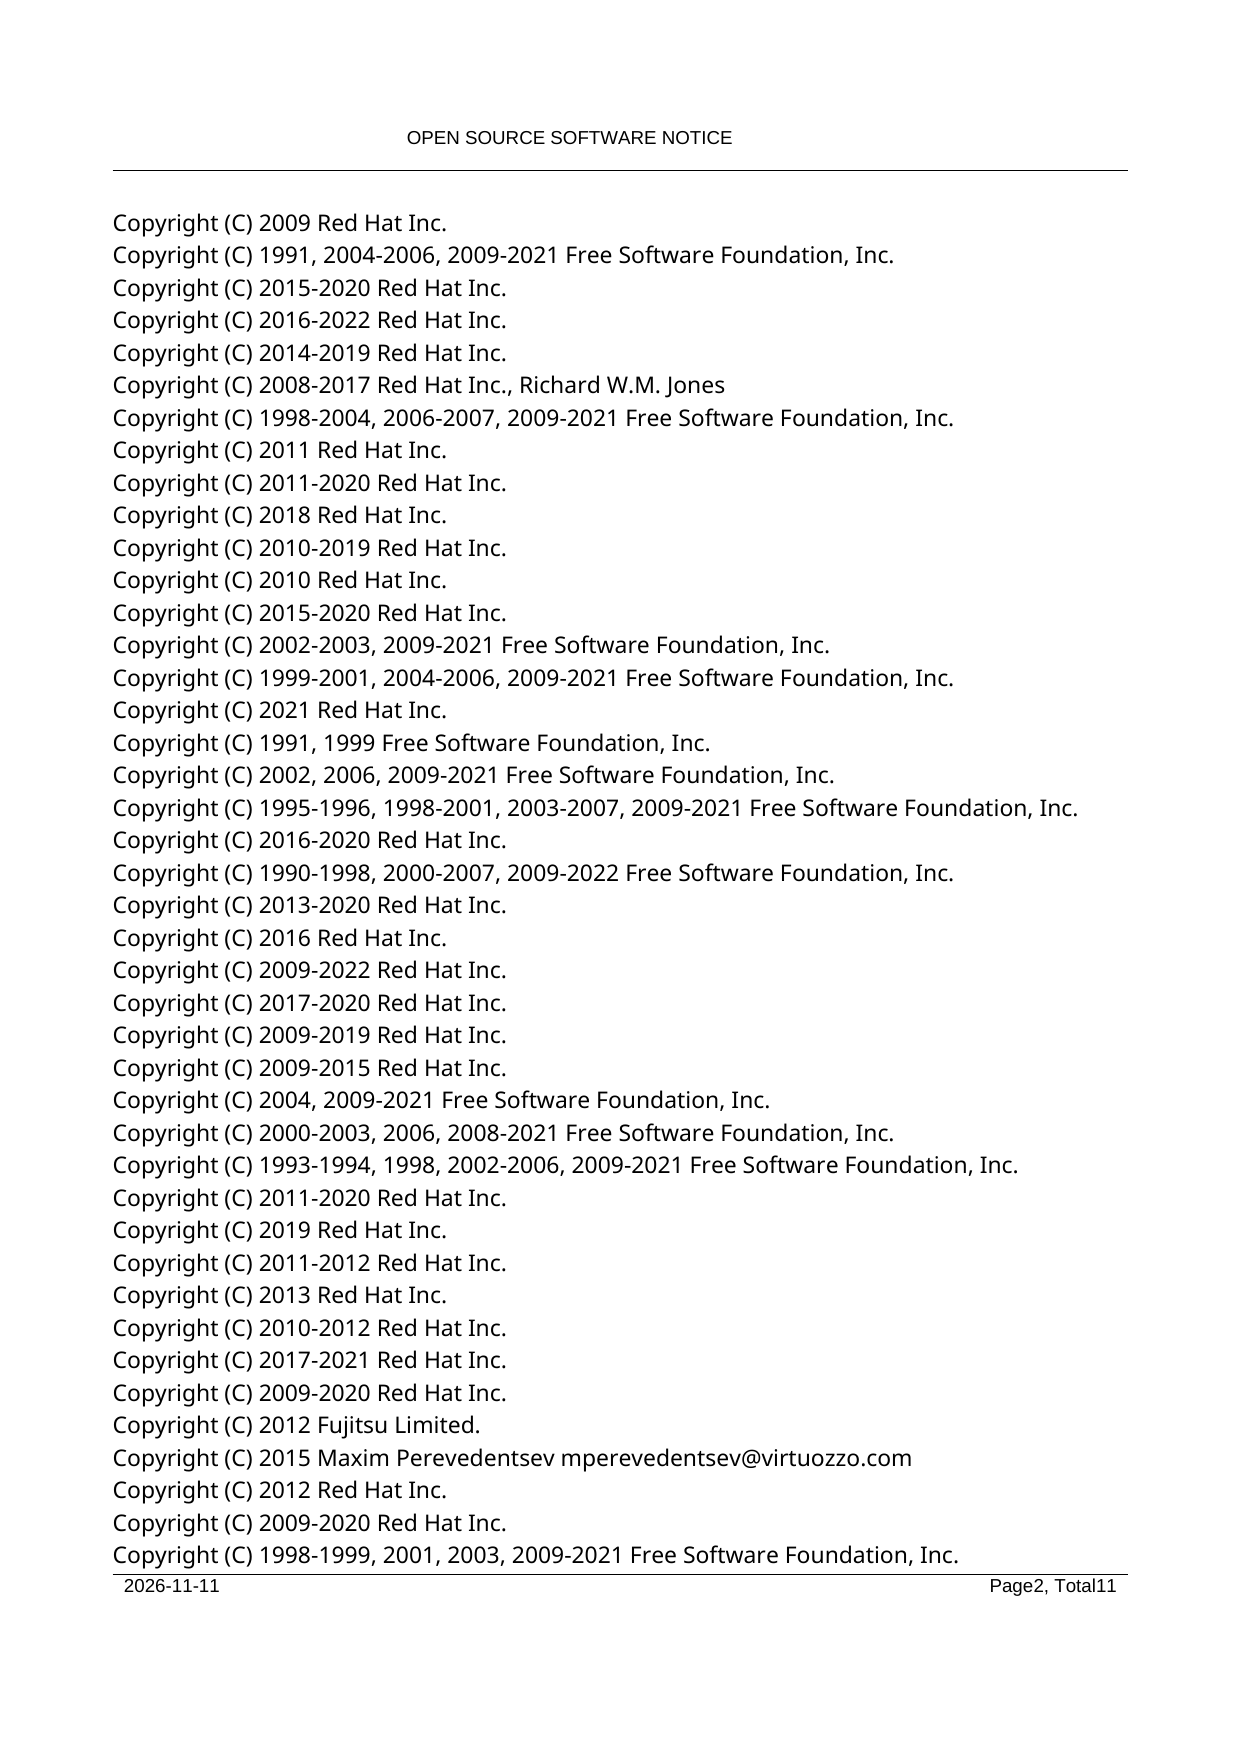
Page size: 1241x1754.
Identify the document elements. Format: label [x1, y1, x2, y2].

text [112, 206, 1128, 1571]
